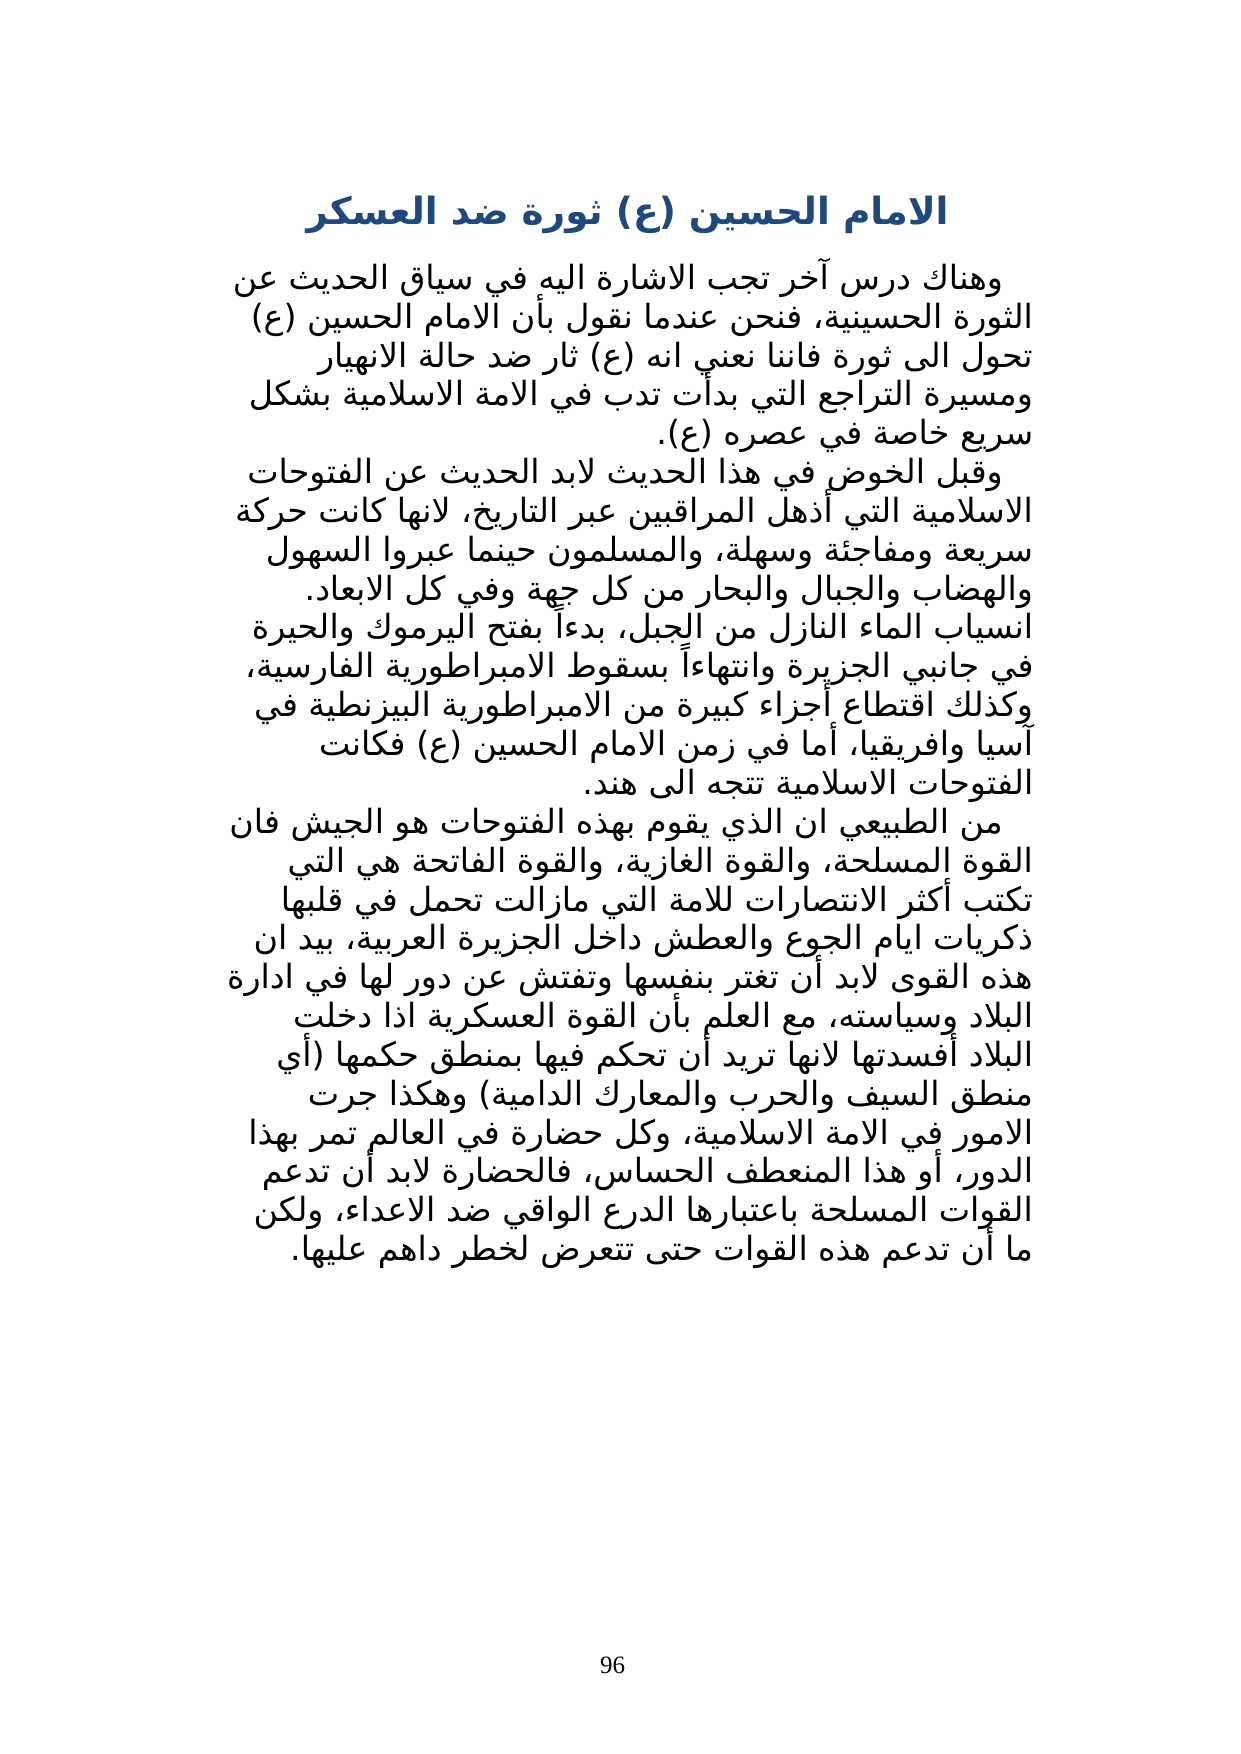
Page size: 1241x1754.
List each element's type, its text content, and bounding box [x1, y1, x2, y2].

subtitle الامام الحسين (ع) ثورة ضد العسكر [222, 190, 1033, 233]
text وهناك درس آخر تجب الاشارة اليه في سياق الحديث عن الثورة الحسينية، فنحن عندما نقول بأن الامام الحسين (ع) تحول الى ثورة فاننا نعني انه (ع) ثار ضد حالة الانهيار ومسيرة التراجع التي بدأت تدب في الامة الاسلامية بشكل سريع خاصة في عصره (ع). [222, 258, 1033, 453]
text وقبل الخوض في هذا الحديث لابد الحديث عن الفتوحات الاسلامية التي أذهل المراقبين عبر التاريخ، لانها كانت حركة سريعة ومفاجئة وسهلة، والمسلمون حينما عبروا السهول والهضاب والجبال والبحار من كل جهة وفي كل الابعاد. انسياب الماء النازل من الجبل، بدءاً بفتح اليرموك والحيرة في جانبي الجزيرة وانتهاءاً بسقوط الامبراطورية الفارسية، وكذلك اقتطاع أجزاء كبيرة من الامبراطورية البيزنطية في آسيا وافريقيا، أما في زمن الامام الحسين (ع) فكانت الفتوحات الاسلامية تتجه الى هند. [222, 453, 1033, 802]
text من الطبيعي ان الذي يقوم بهذه الفتوحات هو الجيش فان القوة المسلحة، والقوة الغازية، والقوة الفاتحة هي التي تكتب أكثر الانتصارات للامة التي مازالت تحمل في قلبها ذكريات ايام الجوع والعطش داخل الجزيرة العربية، بيد ان هذه القوى لابد أن تغتر بنفسها وتفتش عن دور لها في ادارة البلاد وسياسته، مع العلم بأن القوة العسكرية اذا دخلت البلاد أفسدتها لانها تريد أن تحكم فيها بمنطق حكمها (أي منطق السيف والحرب والمعارك الدامية) وهكذا جرت الامور في الامة الاسلامية، وكل حضارة في العالم تمر بهذا الدور، أو هذا المنعطف الحساس، فالحضارة لابد أن تدعم القوات المسلحة باعتبارها الدرع الواقي ضد الاعداء، ولكن ما أن تدعم هذه القوات حتى تتعرض لخطر داهم عليها. [222, 802, 1033, 1268]
